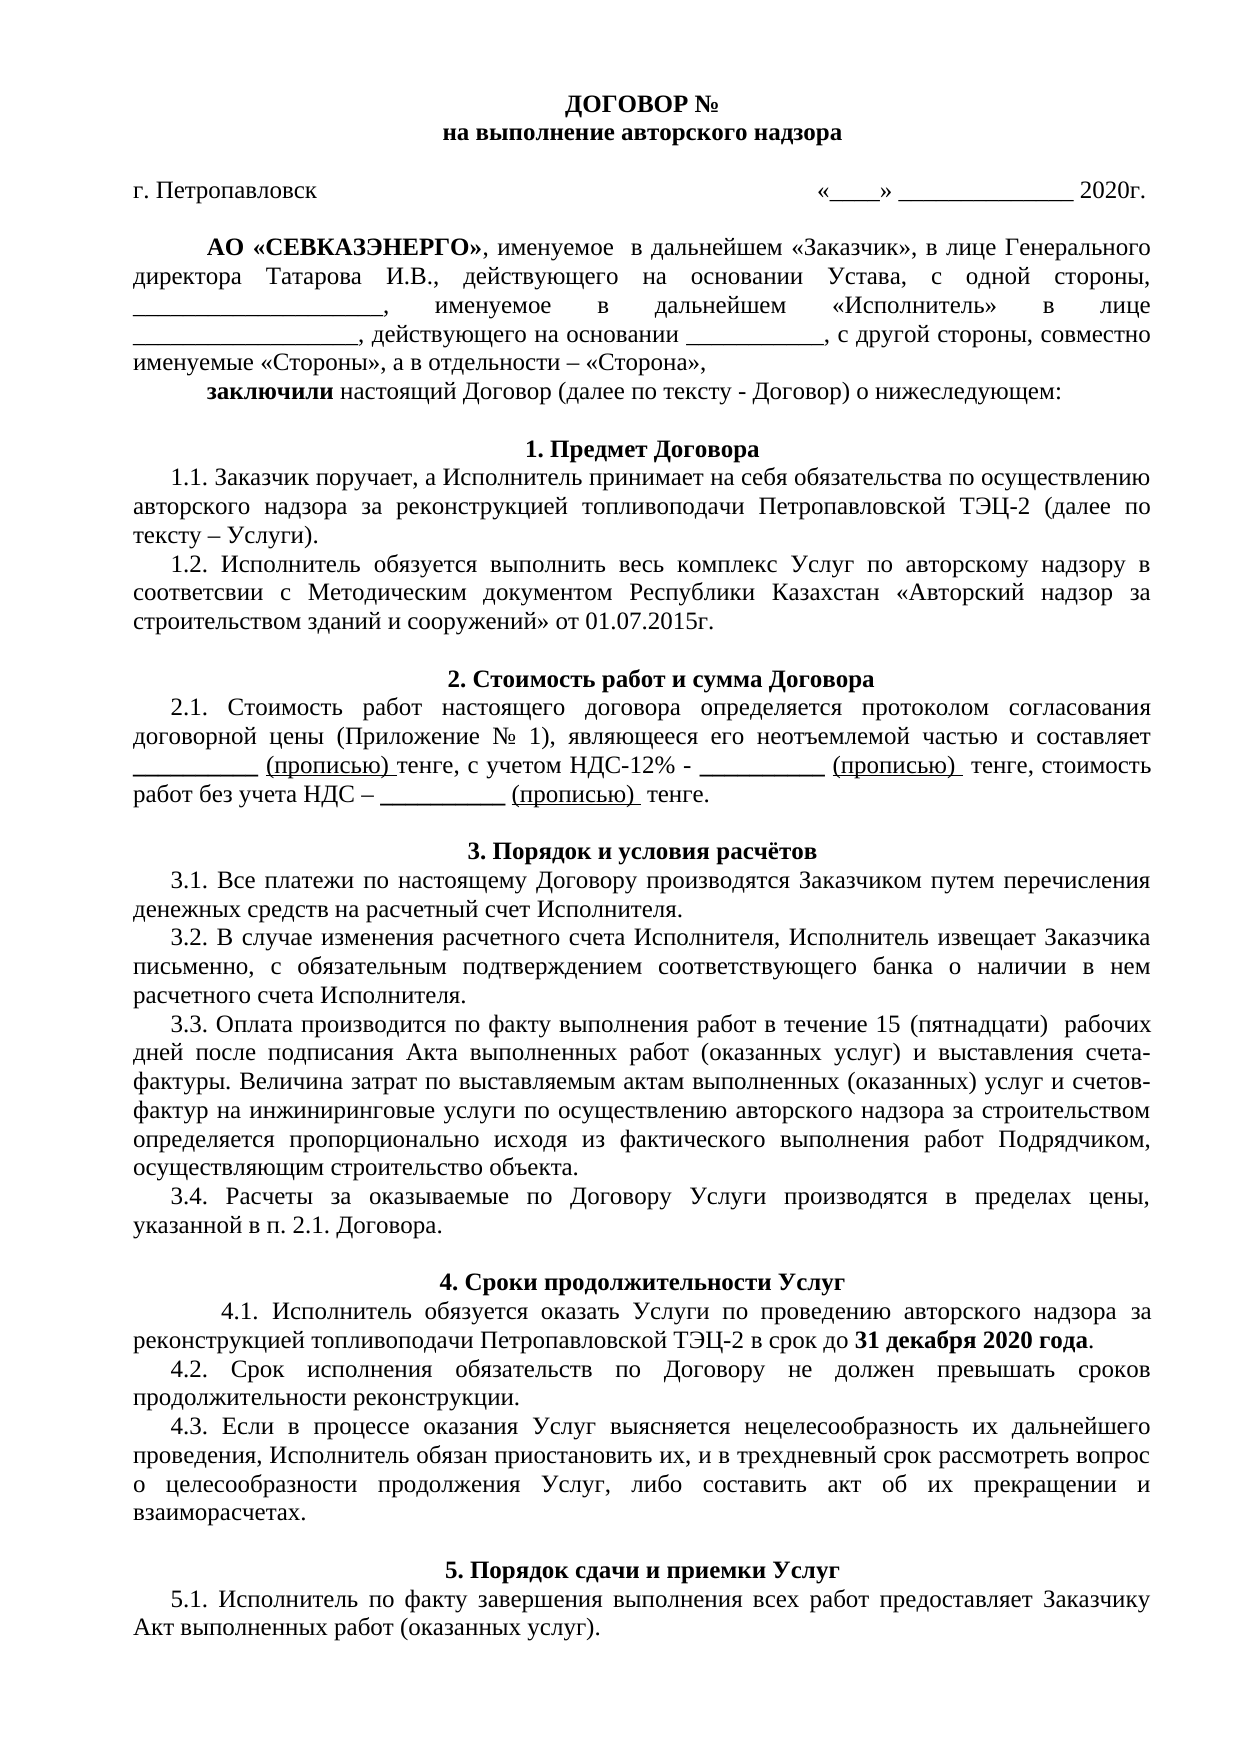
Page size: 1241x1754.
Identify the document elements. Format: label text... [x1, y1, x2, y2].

text 4.3. Если в процессе оказания Услуг выясняется нецелесообразность их дальнейшего проведения, Исполнитель обязан приостановить их, и в трехдневный срок рассмотреть вопрос о целесообразности продолжения Услуг, либо составить акт об их прекращении и взаиморасчетах. [133, 1411, 1152, 1526]
text АО «СЕВКАЗЭНЕРГО», именуемое в дальнейшем «Заказчик», в лице Генерального директора Татарова И.В., действующего на основании Устава, с одной стороны, ____________________, именуемое в дальнейшем «Исполнитель» в лице __________________, действующего на основании ___________, с другой стороны, совместно именуемые «Стороны», а в отдельности – «Сторона», [133, 232, 1152, 376]
text 5.1. Исполнитель по факту завершения выполнения всех работ предоставляет Заказчику Акт выполненных работ (оказанных услуг). [133, 1584, 1152, 1641]
text 4.2. Срок исполнения обязательств по Договору не должен превышать сроков продолжительности реконструкции. [133, 1354, 1152, 1411]
text 2.1. Стоимость работ настоящего договора определяется протоколом согласования договорной цены (Приложение № 1), являющееся его неотъемлемой частью и составляет __________ (прописью) тенге, с учетом НДС-12% - __________ (прописью) тенге, стоимость работ без учета НДС – __________ (прописью) тенге. [133, 692, 1152, 807]
text 2. Стоимость работ и сумма Договора [133, 664, 1152, 692]
text ДОГОВОР № [133, 89, 1152, 117]
text 4.1. Исполнитель обязуется оказать Услуги по проведению авторского надзора за реконструкцией топливоподачи Петропавловской ТЭЦ-2 в срок до 31 декабря 2020 года. [133, 1296, 1152, 1354]
text 3.2. В случае изменения расчетного счета Исполнителя, Исполнитель извещает Заказчика письменно, с обязательным подтверждением соответствующего банка о наличии в нем расчетного счета Исполнителя. [133, 922, 1152, 1009]
text 3.4. Расчеты за оказываемые по Договору Услуги производятся в пределах цены, указанной в п. 2.1. Договора. [133, 1181, 1152, 1239]
text заключили настоящий Договор (далее по тексту - Договор) о нижеследующем: [133, 376, 1152, 405]
text 1. Предмет Договора [133, 434, 1152, 462]
text 3.1. Все платежи по настоящему Договору производятся Заказчиком путем перечисления денежных средств на расчетный счет Исполнителя. [133, 865, 1152, 922]
text на выполнение авторского надзора [133, 117, 1152, 146]
text 5. Порядок сдачи и приемки Услуг [133, 1555, 1152, 1584]
text 4. Сроки продолжительности Услуг [133, 1267, 1152, 1296]
text 1.1. Заказчик поручает, а Исполнитель принимает на себя обязательства по осуществлению авторского надзора за реконструкцией топливоподачи Петропавловской ТЭЦ-2 (далее по тексту – Услуги). [133, 462, 1152, 549]
text 3.3. Оплата производится по факту выполнения работ в течение 15 (пятнадцати) рабочих дней после подписания Акта выполненных работ (оказанных услуг) и выставления счета-фактуры. Величина затрат по выставляемым актам выполненных (оказанных) услуг и счетов-фактур на инжиниринговые услуги по осуществлению авторского надзора за строительством определяется пропорционально исходя из фактического выполнения работ Подрядчиком, осуществляющим строительство объекта. [133, 1009, 1152, 1181]
text 1.2. Исполнитель обязуется выполнить весь комплекс Услуг по авторскому надзору в соответсвии с Методическим документом Республики Казахстан «Авторский надзор за строительством зданий и сооружений» от 01.07.2015г. [133, 549, 1152, 635]
text г. Петропавловск «____» ______________ 2020г. [133, 175, 1152, 204]
text 3. Порядок и условия расчётов [133, 836, 1152, 865]
